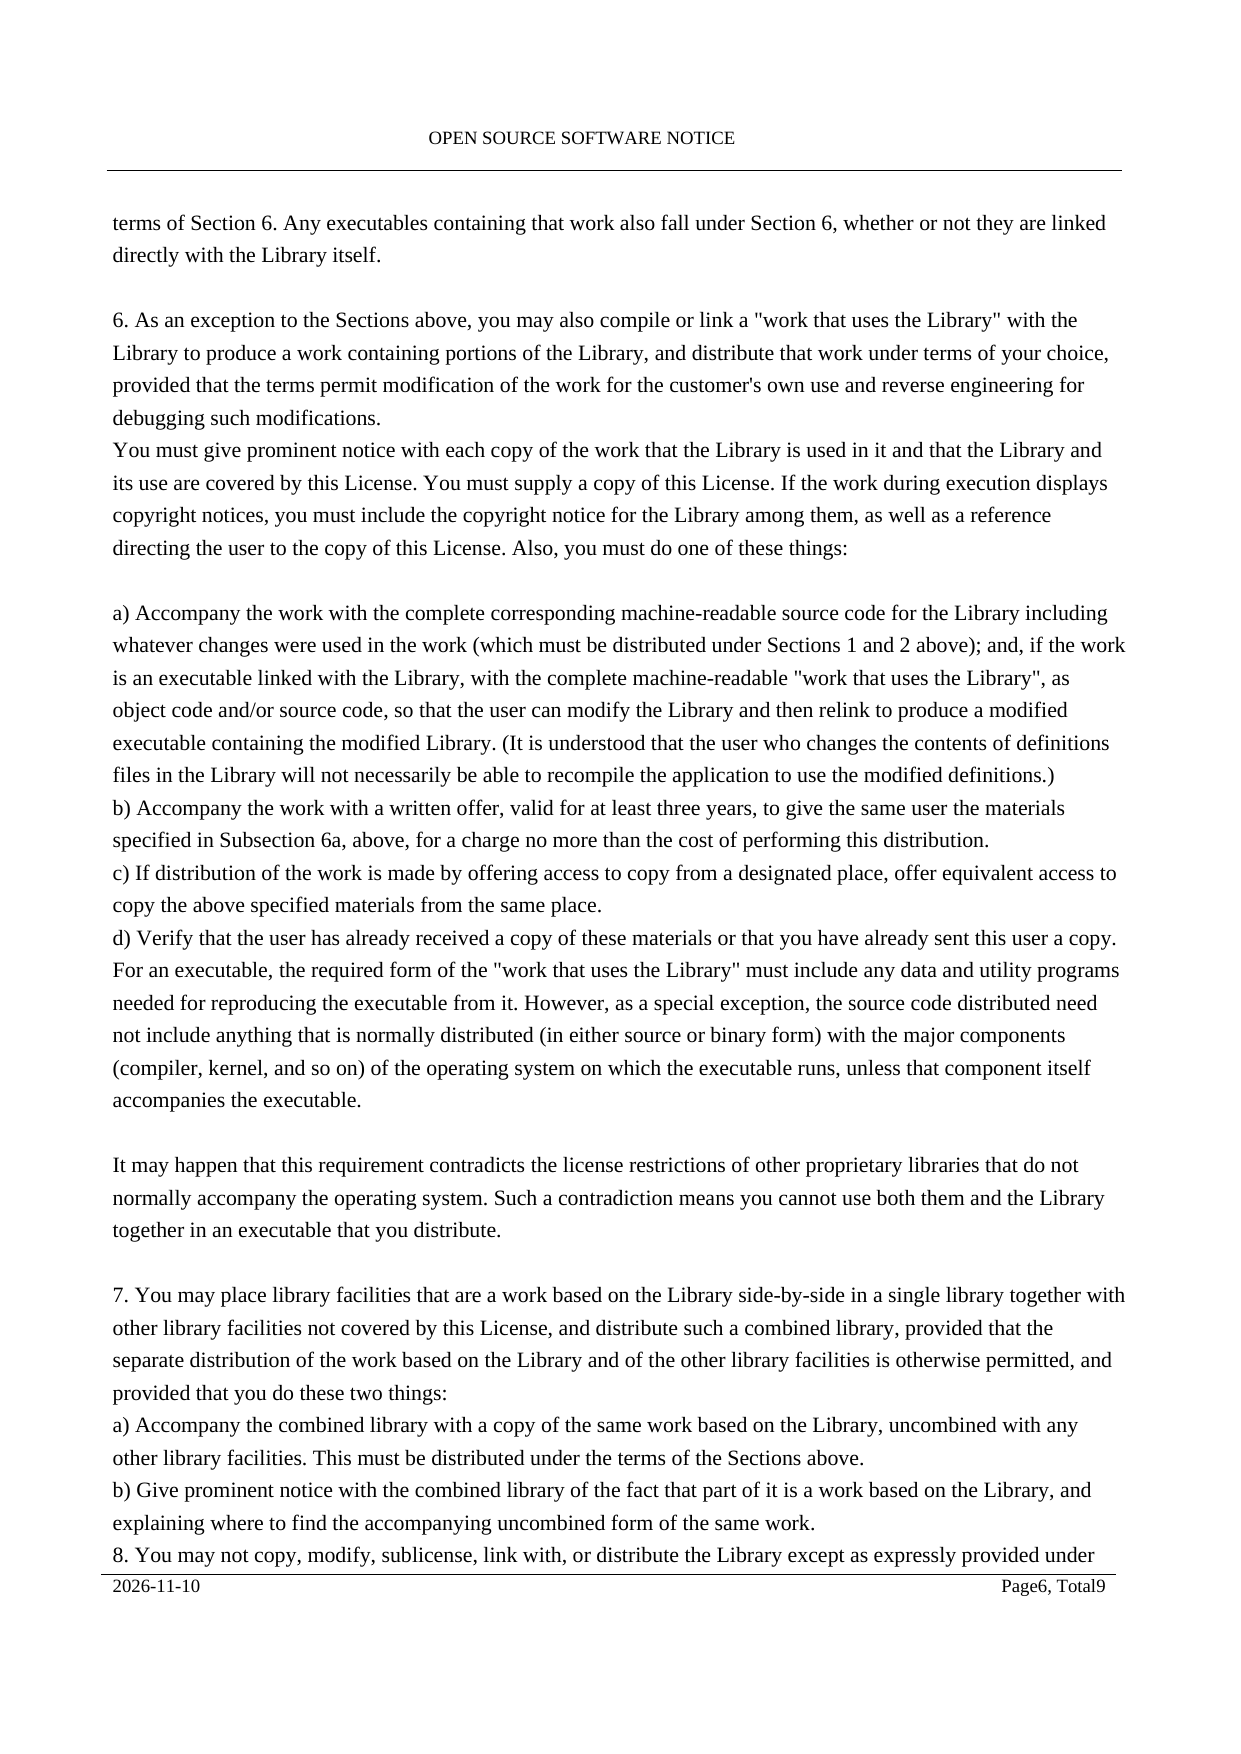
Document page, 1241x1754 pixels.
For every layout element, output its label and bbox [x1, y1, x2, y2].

text [112, 206, 1128, 1571]
